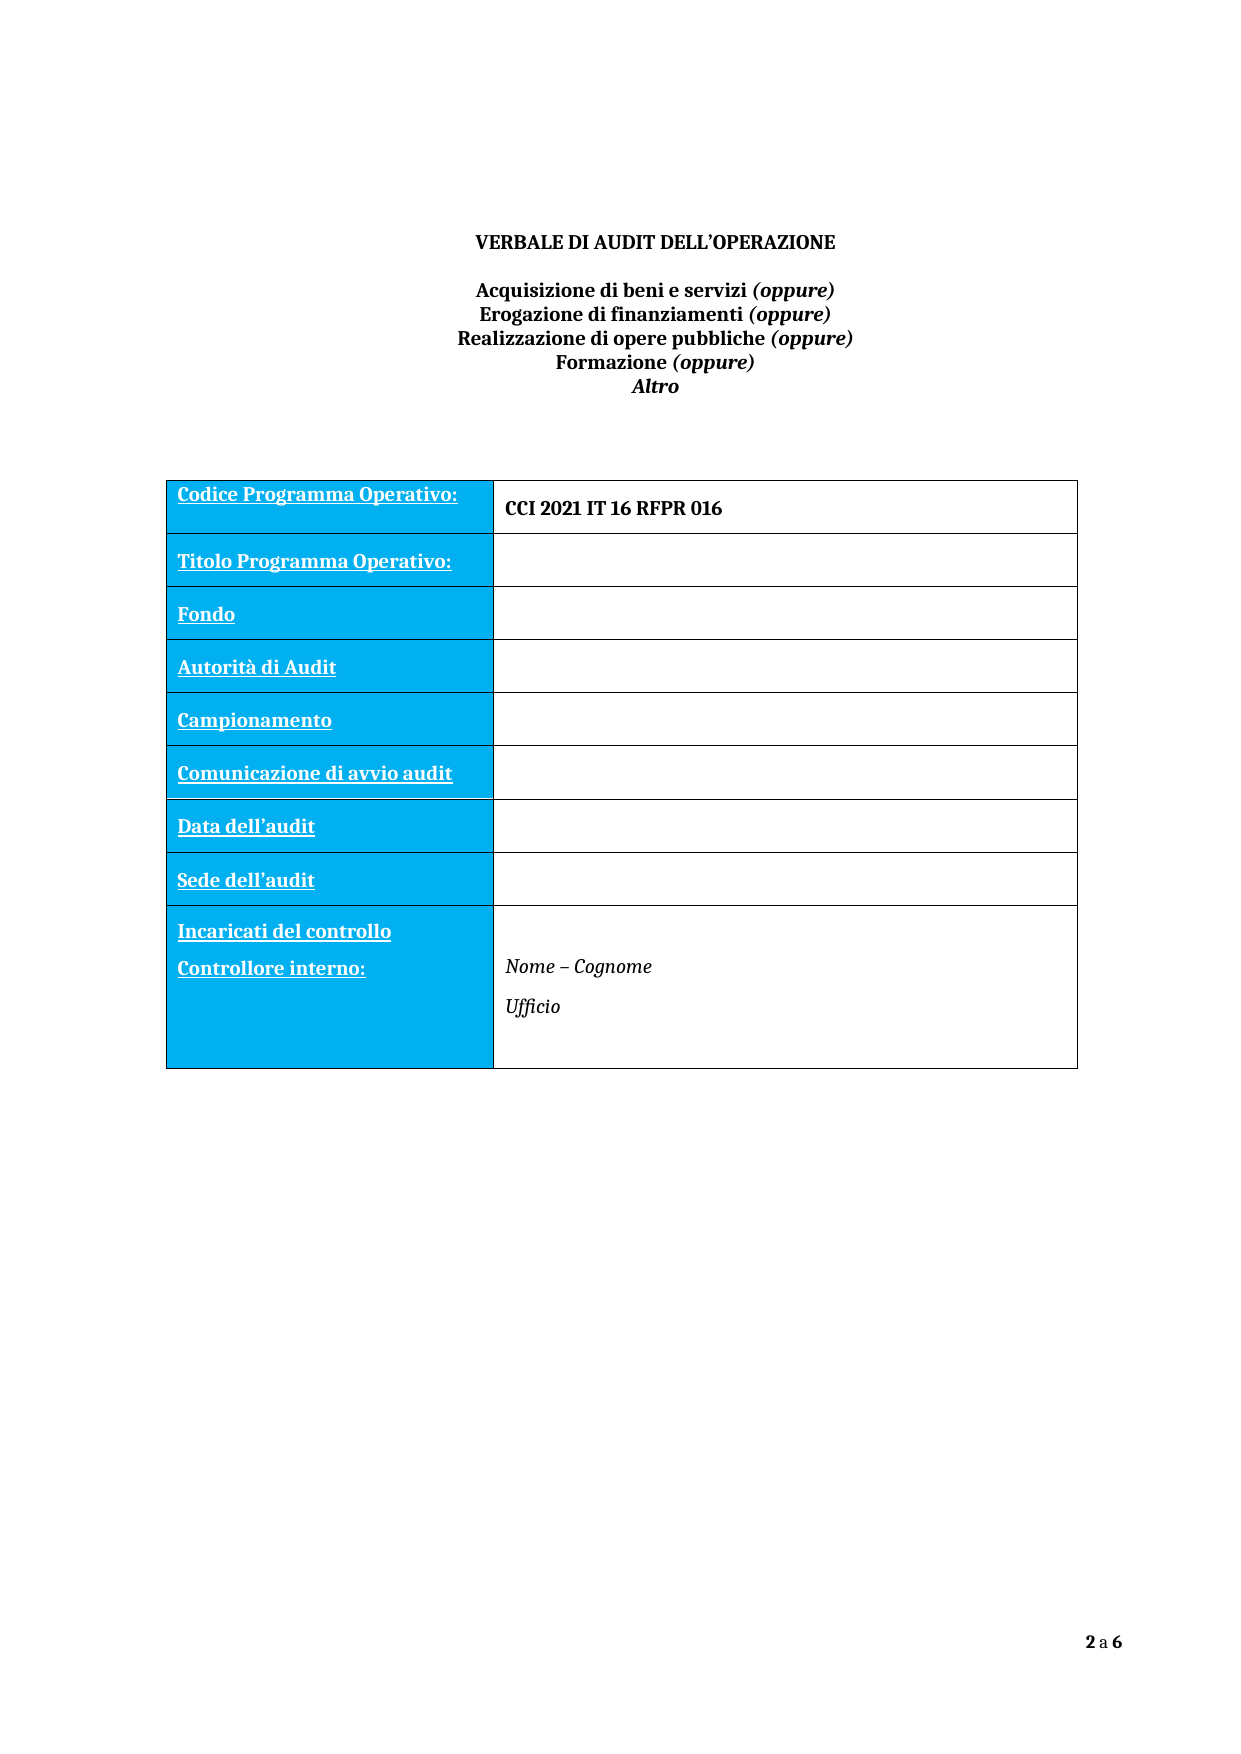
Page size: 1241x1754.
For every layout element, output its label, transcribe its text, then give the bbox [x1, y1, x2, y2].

text Altro [177, 374, 1134, 398]
table_cell Fondo [167, 587, 493, 639]
table_cell Nome – Cognome Ufficio [494, 906, 1077, 1068]
text VERBALE DI AUDIT DELL’OPERAZIONE [177, 231, 1134, 255]
table_cell Campionamento [167, 693, 493, 745]
table_cell Incaricati del controllo Controllore interno: [167, 906, 493, 1068]
table_cell [494, 800, 1077, 852]
table_cell [494, 746, 1077, 798]
table_cell [494, 853, 1077, 905]
table_cell Comunicazione di avvio audit [167, 746, 493, 798]
table_cell [494, 693, 1077, 745]
text Acquisizione di beni e servizi (oppure) [177, 279, 1134, 303]
table_cell [494, 640, 1077, 692]
table_header CCI 2021 IT 16 RFPR 016 [494, 481, 1077, 533]
table_cell Titolo Programma Operativo: [167, 534, 493, 586]
table_header Codice Programma Operativo: [167, 481, 493, 533]
text Erogazione di finanziamenti (oppure) [177, 303, 1134, 327]
table_cell [494, 534, 1077, 586]
text Realizzazione di opere pubbliche (oppure) [177, 327, 1134, 351]
table_cell Autorità di Audit [167, 640, 493, 692]
table_cell [494, 587, 1077, 639]
table_cell Sede dell’audit [167, 853, 493, 905]
table_cell Data dell’audit [167, 800, 493, 852]
text Formazione (oppure) [177, 351, 1134, 374]
